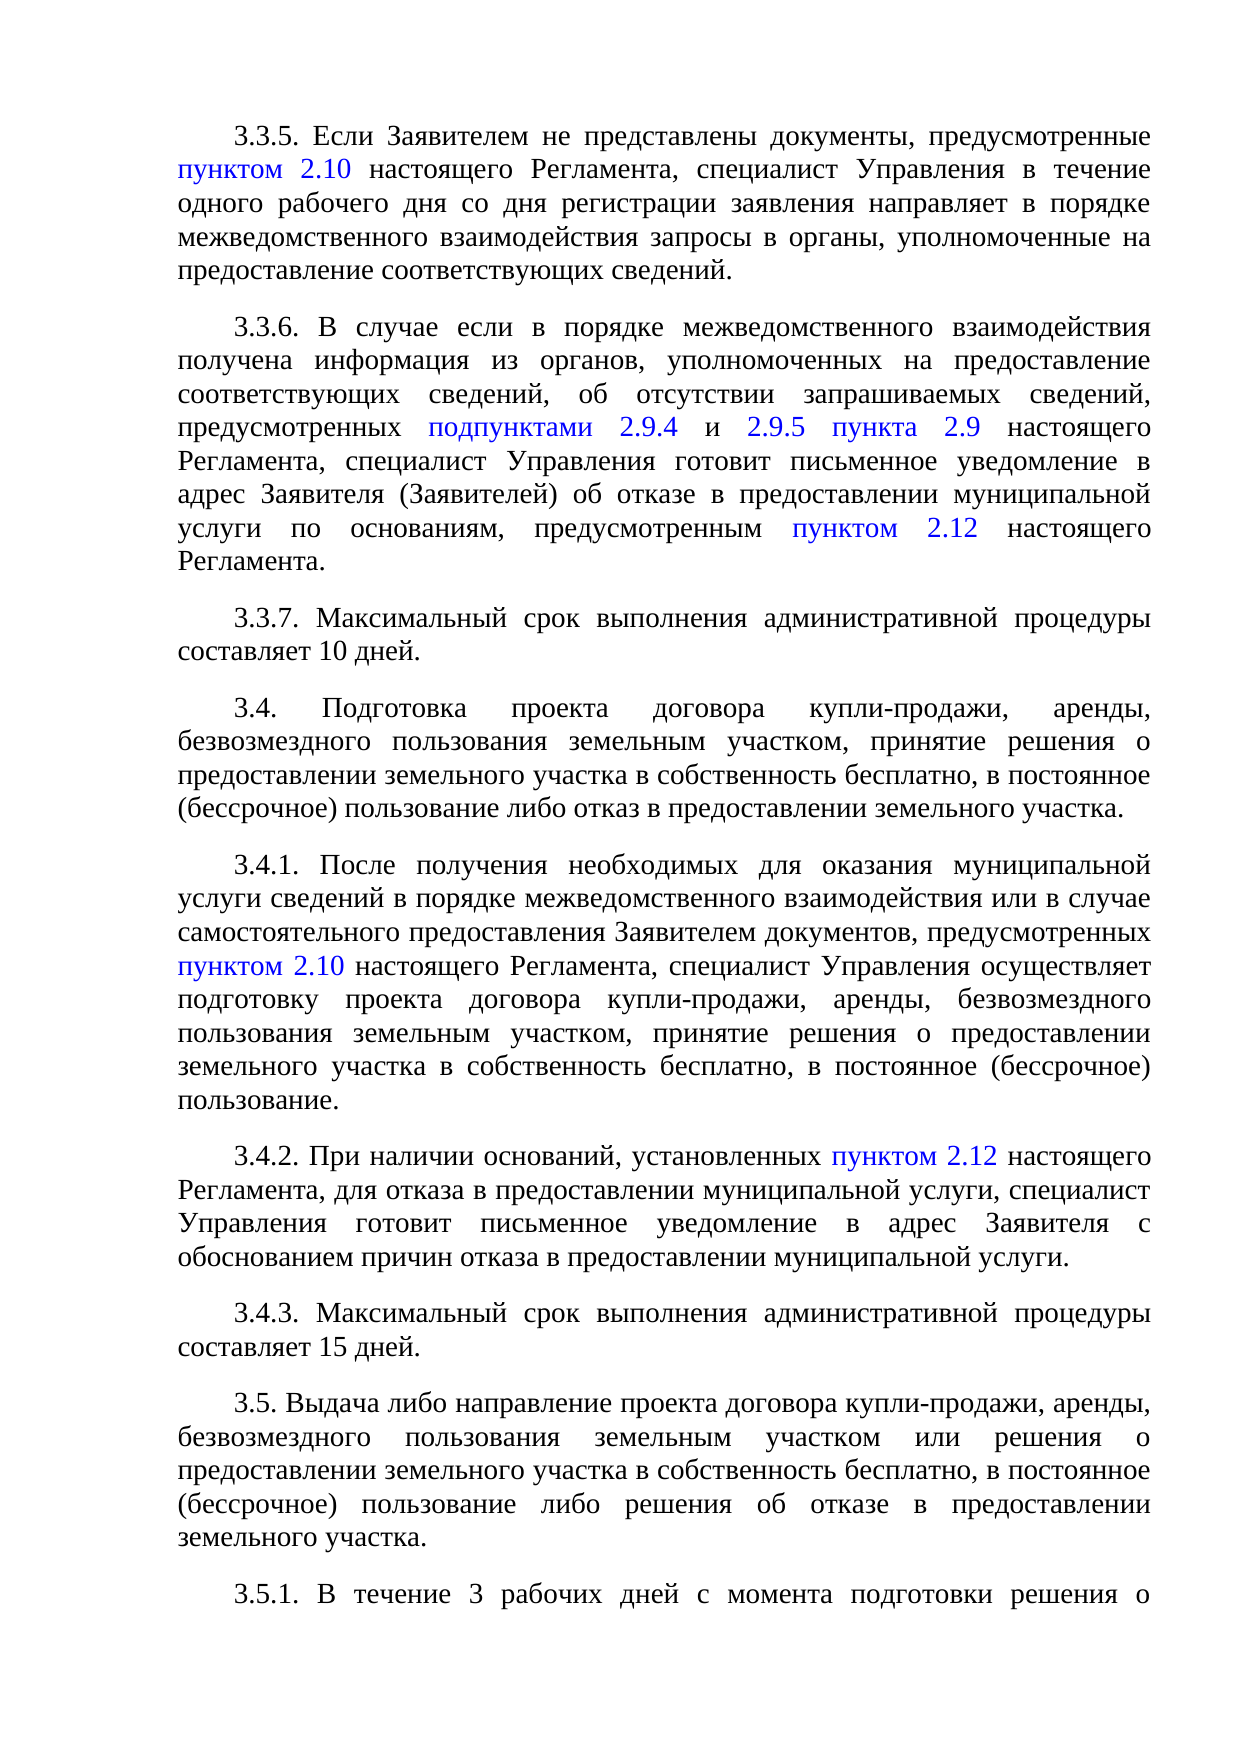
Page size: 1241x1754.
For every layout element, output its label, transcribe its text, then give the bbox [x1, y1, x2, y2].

text 3.3.6. В случае если в порядке межведомственного взаимодействия получена информация из органов, уполномоченных на предоставление соответствующих сведений, об отсутствии запрашиваемых сведений, предусмотренных подпунктами 2.9.4 и 2.9.5 пункта 2.9 настоящего Регламента, специалист Управления готовит письменное уведомление в адрес Заявителя (Заявителей) об отказе в предоставлении муниципальной услуги по основаниям, предусмотренным пунктом 2.12 настоящего Регламента. [177, 309, 1152, 577]
text 3.4.1. После получения необходимых для оказания муниципальной услуги сведений в порядке межведомственного взаимодействия или в случае самостоятельного предоставления Заявителем документов, предусмотренных пунктом 2.10 настоящего Регламента, специалист Управления осуществляет подготовку проекта договора купли-продажи, аренды, безвозмездного пользования земельным участком, принятие решения о предоставлении земельного участка в собственность бесплатно, в постоянное (бессрочное) пользование. [177, 847, 1152, 1115]
text 3.5. Выдача либо направление проекта договора купли-продажи, аренды, безвозмездного пользования земельным участком или решения о предоставлении земельного участка в собственность бесплатно, в постоянное (бессрочное) пользование либо решения об отказе в предоставлении земельного участка. [177, 1385, 1152, 1553]
text 3.3.7. Максимальный срок выполнения административной процедуры составляет 10 дней. [177, 600, 1152, 667]
text 3.4.3. Максимальный срок выполнения административной процедуры составляет 15 дней. [177, 1295, 1152, 1362]
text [177, 1576, 1152, 1609]
text 3.4. Подготовка проекта договора купли-продажи, аренды, безвозмездного пользования земельным участком, принятие решения о предоставлении земельного участка в собственность бесплатно, в постоянное (бессрочное) пользование либо отказ в предоставлении земельного участка. [177, 690, 1152, 824]
text 3.3.5. Если Заявителем не представлены документы, предусмотренные пунктом 2.10 настоящего Регламента, специалист Управления в течение одного рабочего дня со дня регистрации заявления направляет в порядке межведомственного взаимодействия запросы в органы, уполномоченные на предоставление соответствующих сведений. [177, 118, 1152, 286]
text 3.4.2. При наличии оснований, установленных пунктом 2.12 настоящего Регламента, для отказа в предоставлении муниципальной услуги, специалист Управления готовит письменное уведомление в адрес Заявителя с обоснованием причин отказа в предоставлении муниципальной услуги. [177, 1138, 1152, 1272]
